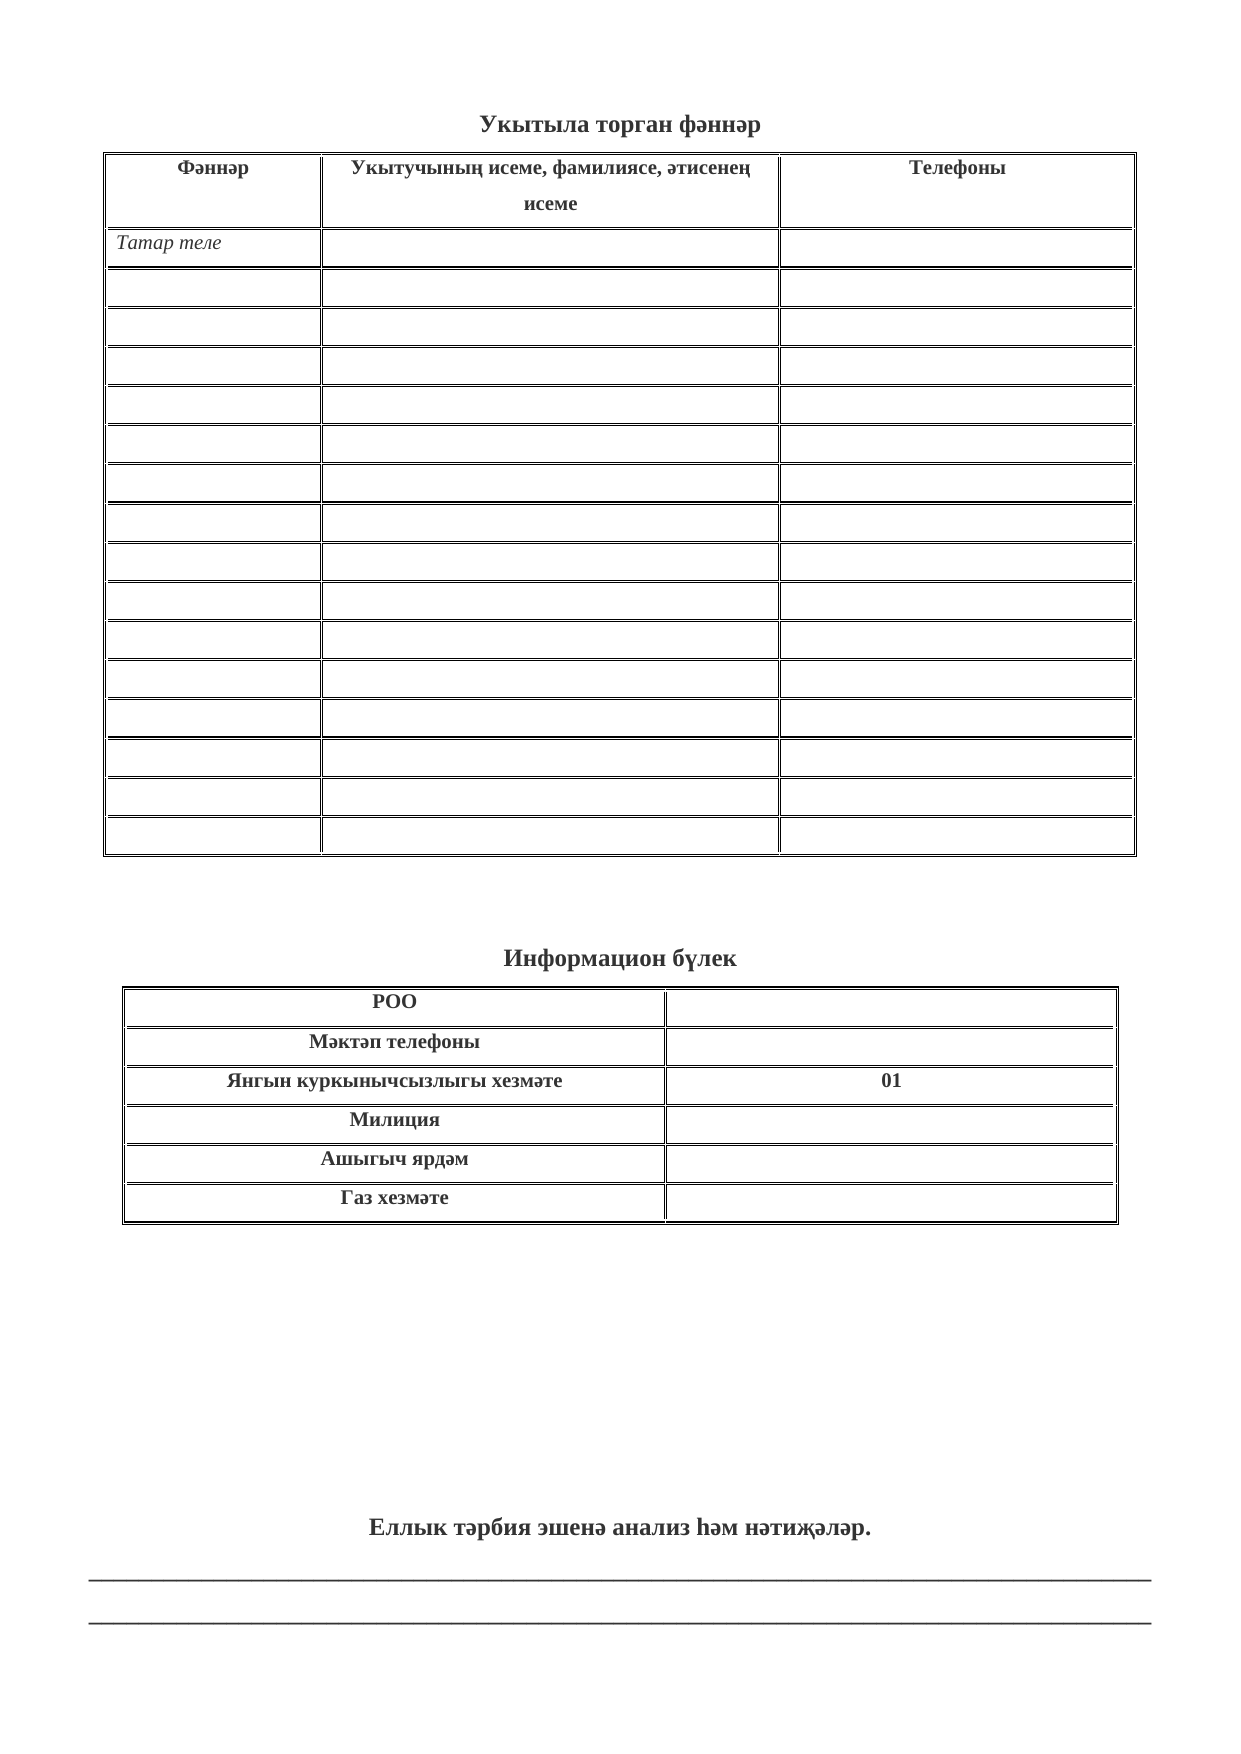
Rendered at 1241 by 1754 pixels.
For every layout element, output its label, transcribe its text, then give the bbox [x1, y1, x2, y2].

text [89, 1555, 1152, 1627]
text Информацион бүлек [89, 943, 1152, 972]
table_cell [323, 544, 778, 580]
table_cell [106, 306, 320, 345]
table_cell [779, 619, 1136, 658]
table_cell [667, 1026, 1116, 1065]
table_cell [323, 583, 778, 619]
table_cell [781, 306, 1134, 345]
table_cell [323, 465, 778, 501]
table_cell Янгын куркынычсызлыгы хезмәте [125, 1065, 664, 1104]
table_cell [323, 348, 778, 384]
table_cell [106, 266, 320, 306]
table_cell [781, 266, 1134, 306]
table_cell [106, 736, 320, 776]
table_cell [322, 818, 779, 854]
table_cell [781, 776, 1134, 815]
table_cell [779, 462, 1136, 501]
table_cell [106, 345, 320, 384]
table_cell [666, 1143, 1117, 1182]
table_cell [105, 619, 322, 658]
table_cell [781, 580, 1134, 619]
table_cell [781, 345, 1134, 384]
table_cell Татар теле [105, 227, 322, 266]
text Еллык тәрбия эшенә анализ һәм нәтиҗәләр. [89, 1512, 1152, 1541]
table_cell [779, 227, 1136, 266]
table_cell [323, 505, 778, 541]
table_cell [323, 622, 778, 658]
table_cell [323, 779, 778, 815]
table_cell [666, 1104, 1117, 1143]
table_cell [323, 661, 778, 697]
table_cell [105, 462, 322, 501]
table_cell [781, 541, 1134, 580]
table_cell [323, 387, 778, 423]
table_cell [106, 580, 320, 619]
table_cell [779, 658, 1136, 697]
table_header Телефоны [779, 155, 1134, 227]
table_cell [323, 270, 778, 306]
table_header РОО [125, 988, 666, 1026]
table_header Укытучының исеме, фамилиясе, әтисенең исеме [322, 155, 779, 227]
table_cell [106, 776, 320, 815]
table_cell [323, 700, 778, 736]
table_cell [781, 501, 1134, 541]
table_cell [781, 736, 1134, 776]
table_cell [106, 541, 320, 580]
table_cell [323, 740, 778, 776]
table_cell [323, 426, 778, 462]
table_cell [106, 815, 322, 854]
table_cell [666, 1182, 1117, 1221]
table_cell Ашыгыч ярдәм [123, 1143, 666, 1182]
text Укытыла торган фәннәр [89, 109, 1152, 138]
table_cell 01 [667, 1065, 1116, 1104]
table_header Фәннәр [105, 153, 322, 227]
table_cell Мәктәп телефоны [125, 1026, 664, 1065]
table_cell [779, 815, 1134, 854]
table_header [666, 990, 1116, 1026]
table_cell [323, 230, 778, 266]
table_cell [105, 423, 322, 462]
table_cell Милиция [123, 1104, 666, 1143]
table_cell [779, 697, 1136, 736]
table_cell [105, 384, 322, 423]
table_cell [105, 697, 322, 736]
table_cell [779, 423, 1136, 462]
table_cell Газ хезмәте [123, 1182, 666, 1221]
table_cell [106, 501, 320, 541]
table_cell [323, 309, 778, 345]
table_cell [105, 658, 322, 697]
table_cell [779, 384, 1136, 423]
